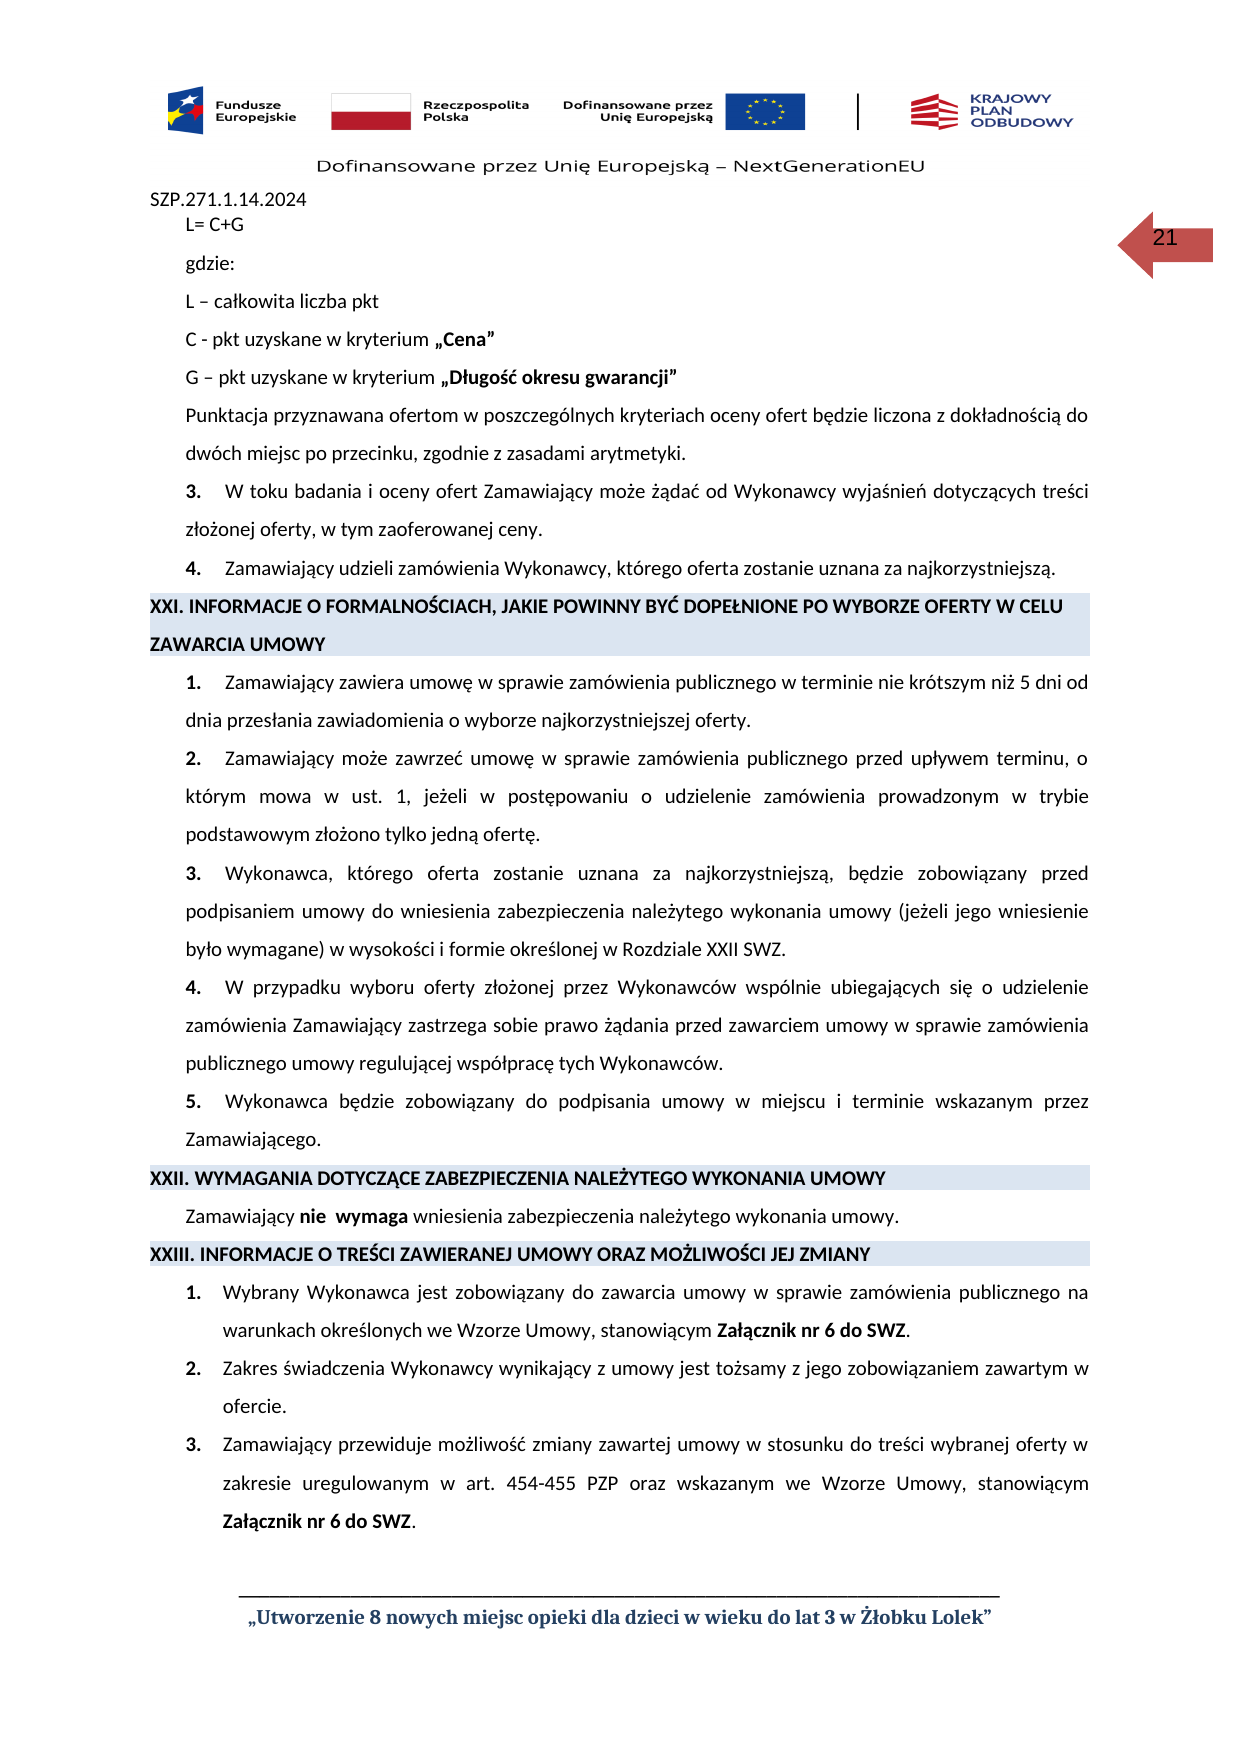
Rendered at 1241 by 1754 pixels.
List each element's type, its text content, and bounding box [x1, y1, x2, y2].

list W przypadku wyboru oferty złożonej przez Wykonawców wspólnie ubiegających się o udzielenie zamówienia Zamawiający zastrzega sobie prawo żądania przed zawarciem umowy w sprawie zamówienia publicznego umowy regulującej współpracę tych Wykonawców. [185, 974, 1090, 1076]
list Wybrany Wykonawca jest zobowiązany do zawarcia umowy w sprawie zamówienia publicznego na warunkach określonych we Wzorze Umowy, stanowiącym Załącznik nr 6 do SWZ. [185, 1279, 1090, 1343]
subtitle XXIII. INFORMACJE O TREŚCI ZAWIERANEJ UMOWY ORAZ MOŻLIWOŚCI JEJ ZMIANY [150, 1241, 1090, 1266]
subtitle XXI. INFORMACJE O FORMALNOŚCIACH, JAKIE POWINNY BYĆ DOPEŁNIONE PO WYBORZE OFERTY W CELU ZAWARCIA UMOWY [150, 593, 1090, 656]
list Wykonawca, którego oferta zostanie uznana za najkorzystniejszą, będzie zobowiązany przed podpisaniem umowy do wniesienia zabezpieczenia należytego wykonania umowy (jeżeli jego wniesienie było wymagane) w wysokości i formie określonej w Rozdziale XXII SWZ. [185, 860, 1090, 961]
text gdzie: [185, 250, 1090, 275]
text Zamawiający nie wymaga wniesienia zabezpieczenia należytego wykonania umowy. [185, 1203, 1090, 1228]
text Punktacja przyznawana ofertom w poszczególnych kryteriach oceny ofert będzie liczona z dokładnością do dwóch miejsc po przecinku, zgodnie z zasadami arytmetyki. [185, 402, 1090, 466]
text L= C+G [185, 212, 1090, 237]
list Zamawiający przewiduje możliwość zmiany zawartej umowy w stosunku do treści wybranej oferty w zakresie uregulowanym w art. 454-455 PZP oraz wskazanym we Wzorze Umowy, stanowiącym Załącznik nr 6 do SWZ. [185, 1432, 1090, 1533]
subtitle XXII. WYMAGANIA DOTYCZĄCE ZABEZPIECZENIA NALEŻYTEGO WYKONANIA UMOWY [150, 1165, 1090, 1190]
picture [150, 75, 1091, 187]
text G – pkt uzyskane w kryterium „Długość okresu gwarancji” [185, 364, 1090, 389]
text C - pkt uzyskane w kryterium „Cena” [185, 326, 1090, 351]
list Zamawiający zawiera umowę w sprawie zamówienia publicznego w terminie nie krótszym niż 5 dni od dnia przesłania zawiadomienia o wyborze najkorzystniejszej oferty. [185, 669, 1090, 733]
list Zamawiający może zawrzeć umowę w sprawie zamówienia publicznego przed upływem terminu, o którym mowa w ust. 1, jeżeli w postępowaniu o udzielenie zamówienia prowadzonym w trybie podstawowym złożono tylko jedną ofertę. [185, 745, 1090, 847]
text L – całkowita liczba pkt [185, 288, 1090, 313]
list Zamawiający udzieli zamówienia Wykonawcy, którego oferta zostanie uznana za najkorzystniejszą. [185, 555, 1090, 580]
list Wykonawca będzie zobowiązany do podpisania umowy w miejscu i terminie wskazanym przez Zamawiającego. [185, 1088, 1090, 1152]
list Zakres świadczenia Wykonawcy wynikający z umowy jest tożsamy z jego zobowiązaniem zawartym w ofercie. [185, 1355, 1090, 1419]
list W toku badania i oceny ofert Zamawiający może żądać od Wykonawcy wyjaśnień dotyczących treści złożonej oferty, w tym zaoferowanej ceny. [185, 478, 1090, 542]
